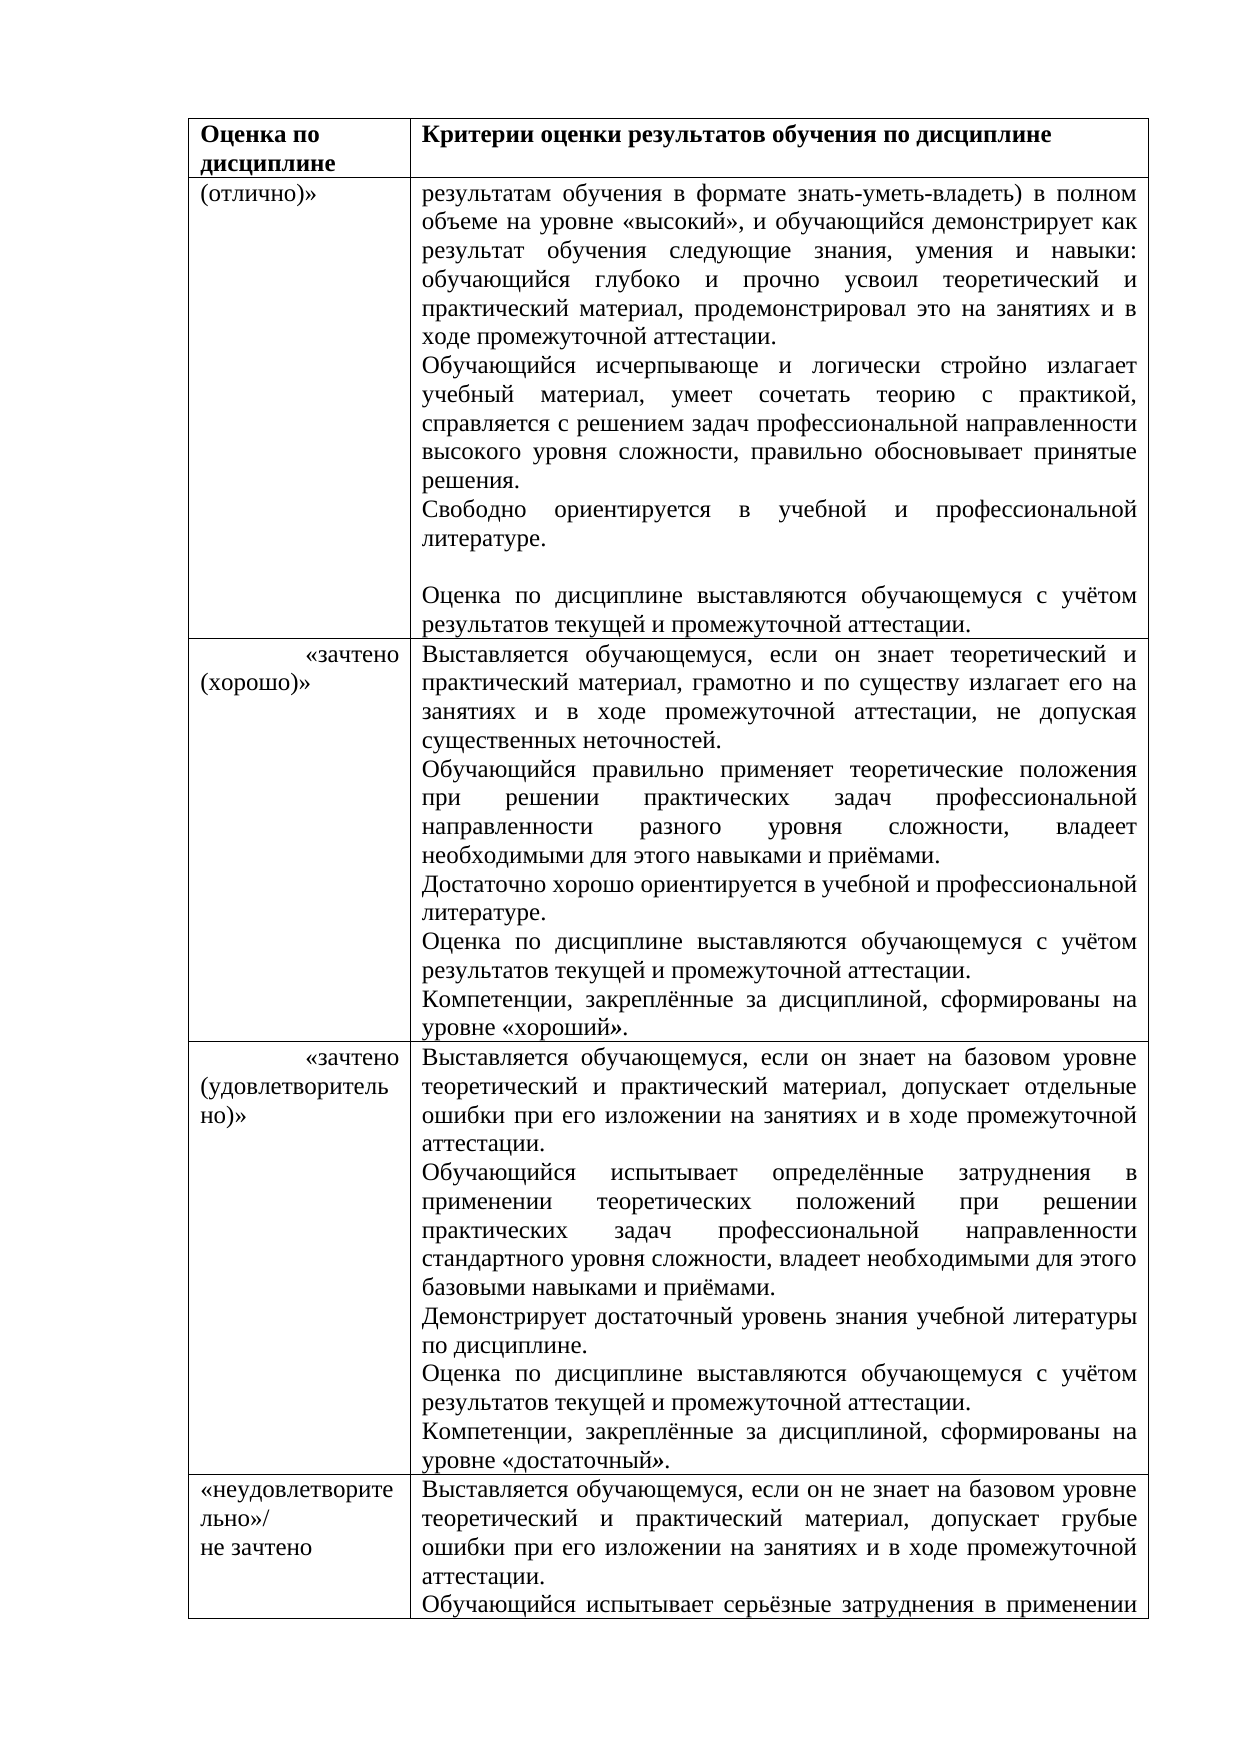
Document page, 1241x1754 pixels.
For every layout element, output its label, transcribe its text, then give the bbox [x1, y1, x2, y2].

table_cell «зачтено (удовлетворительно)» [189, 1042, 410, 1473]
table_cell «зачтено (хорошо)» [189, 639, 410, 1041]
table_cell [411, 1475, 1148, 1618]
table_header Оценка по дисциплине [189, 119, 410, 177]
table_header Критерии оценки результатов обучения по дисциплине [411, 119, 1148, 177]
table_cell Выставляется обучающемуся, если он знает теоретический и практический материал, грамотно и по существу излагает его на занятиях и в ходе промежуточной аттестации, не допуская существенных неточностей. Обучающийся правильно применяет теоретические положения при решении практических задач профессиональной направленности разного уровня сложности, владеет необходимыми для этого навыками и приёмами. Достаточно хорошо ориентируется в учебной и профессиональной литературе. Оценка по дисциплине выставляются обучающемуся с учётом результатов текущей и промежуточной аттестации. Компетенции, закреплённые за дисциплиной, сформированы на уровне «хороший». [411, 639, 1148, 1041]
table_cell «зачтено (отлично)» [189, 178, 410, 638]
table_cell «неудовлетворительно»/ не зачтено [189, 1475, 410, 1618]
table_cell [411, 178, 1148, 638]
table_cell Выставляется обучающемуся, если он знает на базовом уровне теоретический и практический материал, допускает отдельные ошибки при его изложении на занятиях и в ходе промежуточной аттестации. Обучающийся испытывает определённые затруднения в применении теоретических положений при решении практических задач профессиональной направленности стандартного уровня сложности, владеет необходимыми для этого базовыми навыками и приёмами. Демонстрирует достаточный уровень знания учебной литературы по дисциплине. Оценка по дисциплине выставляются обучающемуся с учётом результатов текущей и промежуточной аттестации. Компетенции, закреплённые за дисциплиной, сформированы на уровне «достаточный». [411, 1042, 1148, 1473]
